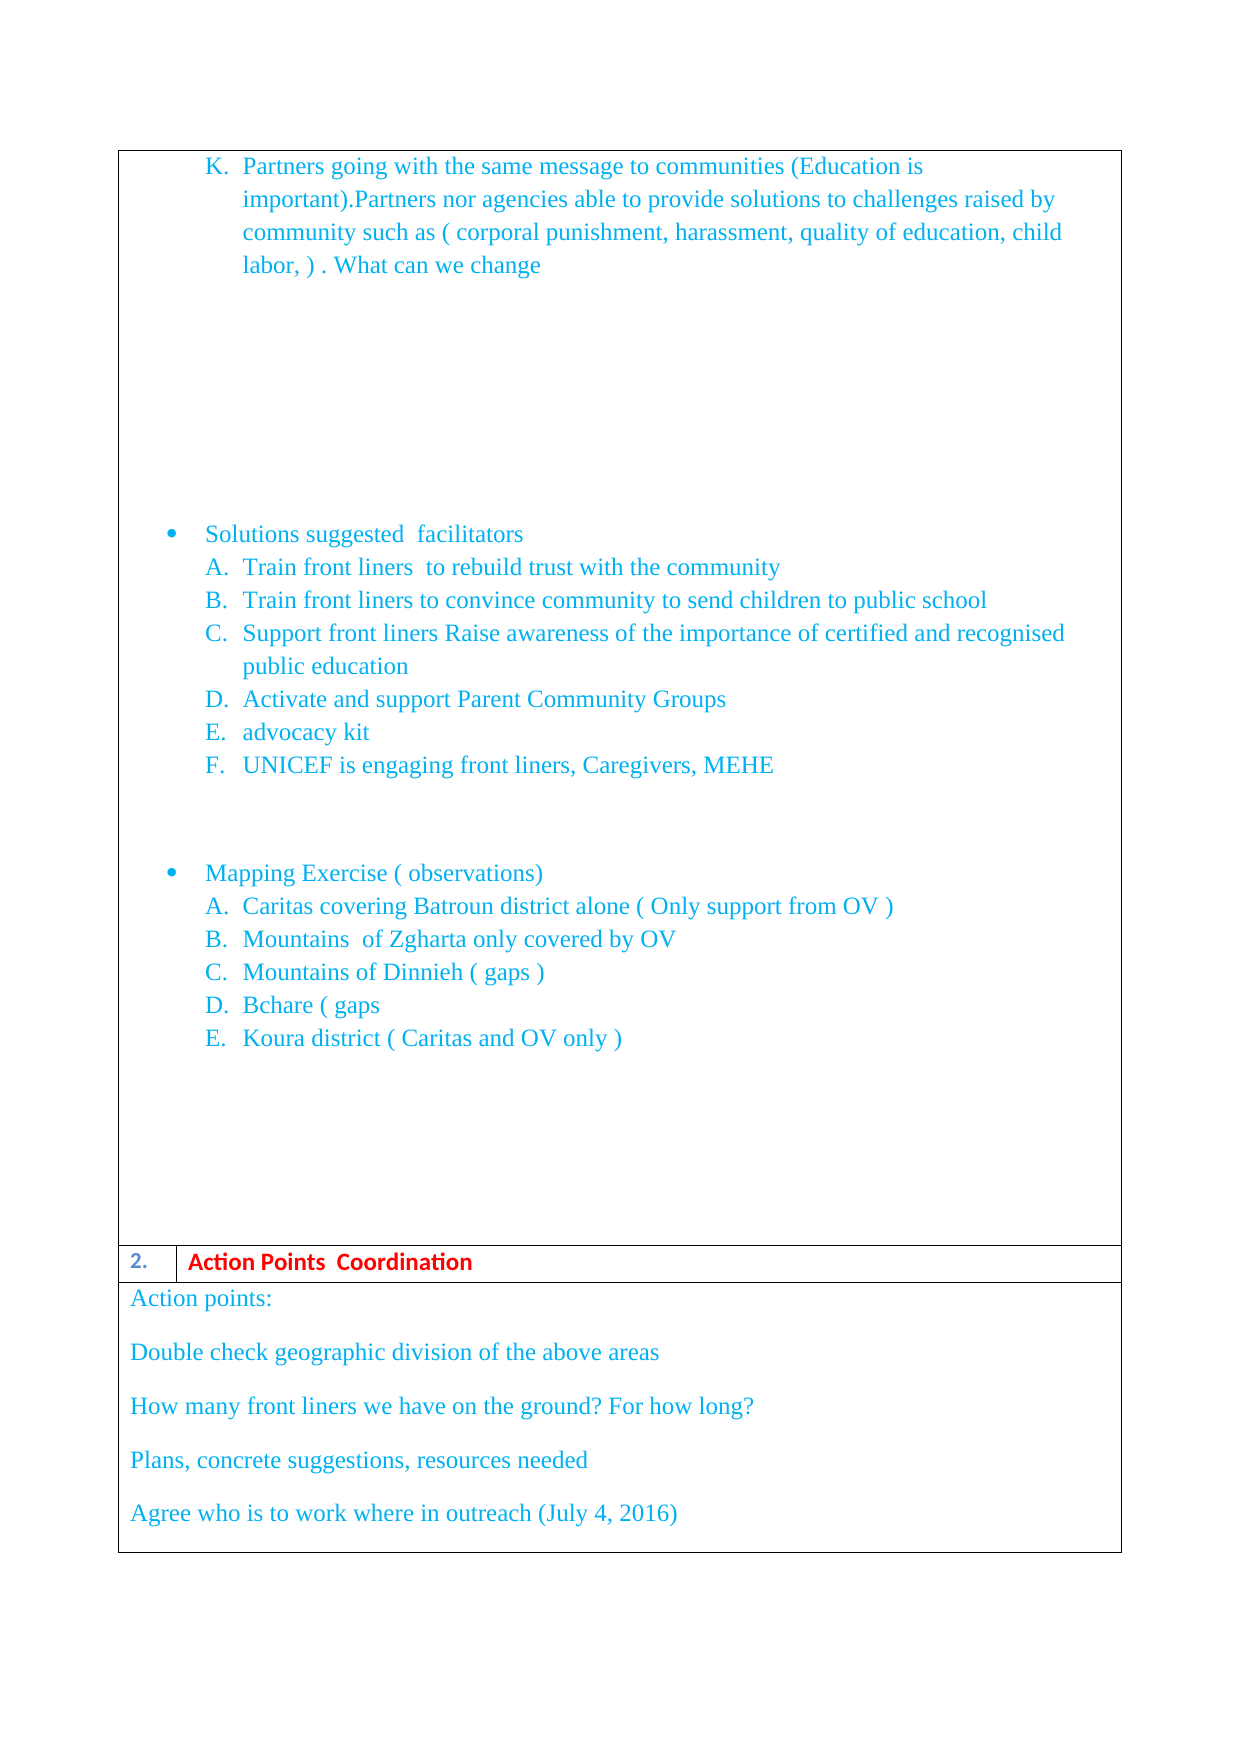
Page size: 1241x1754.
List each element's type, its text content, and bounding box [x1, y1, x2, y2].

table_cell Action Points Coordination [177, 1246, 1121, 1282]
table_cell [119, 151, 1121, 1245]
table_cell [119, 1283, 1121, 1552]
table_cell 2. [119, 1246, 176, 1282]
